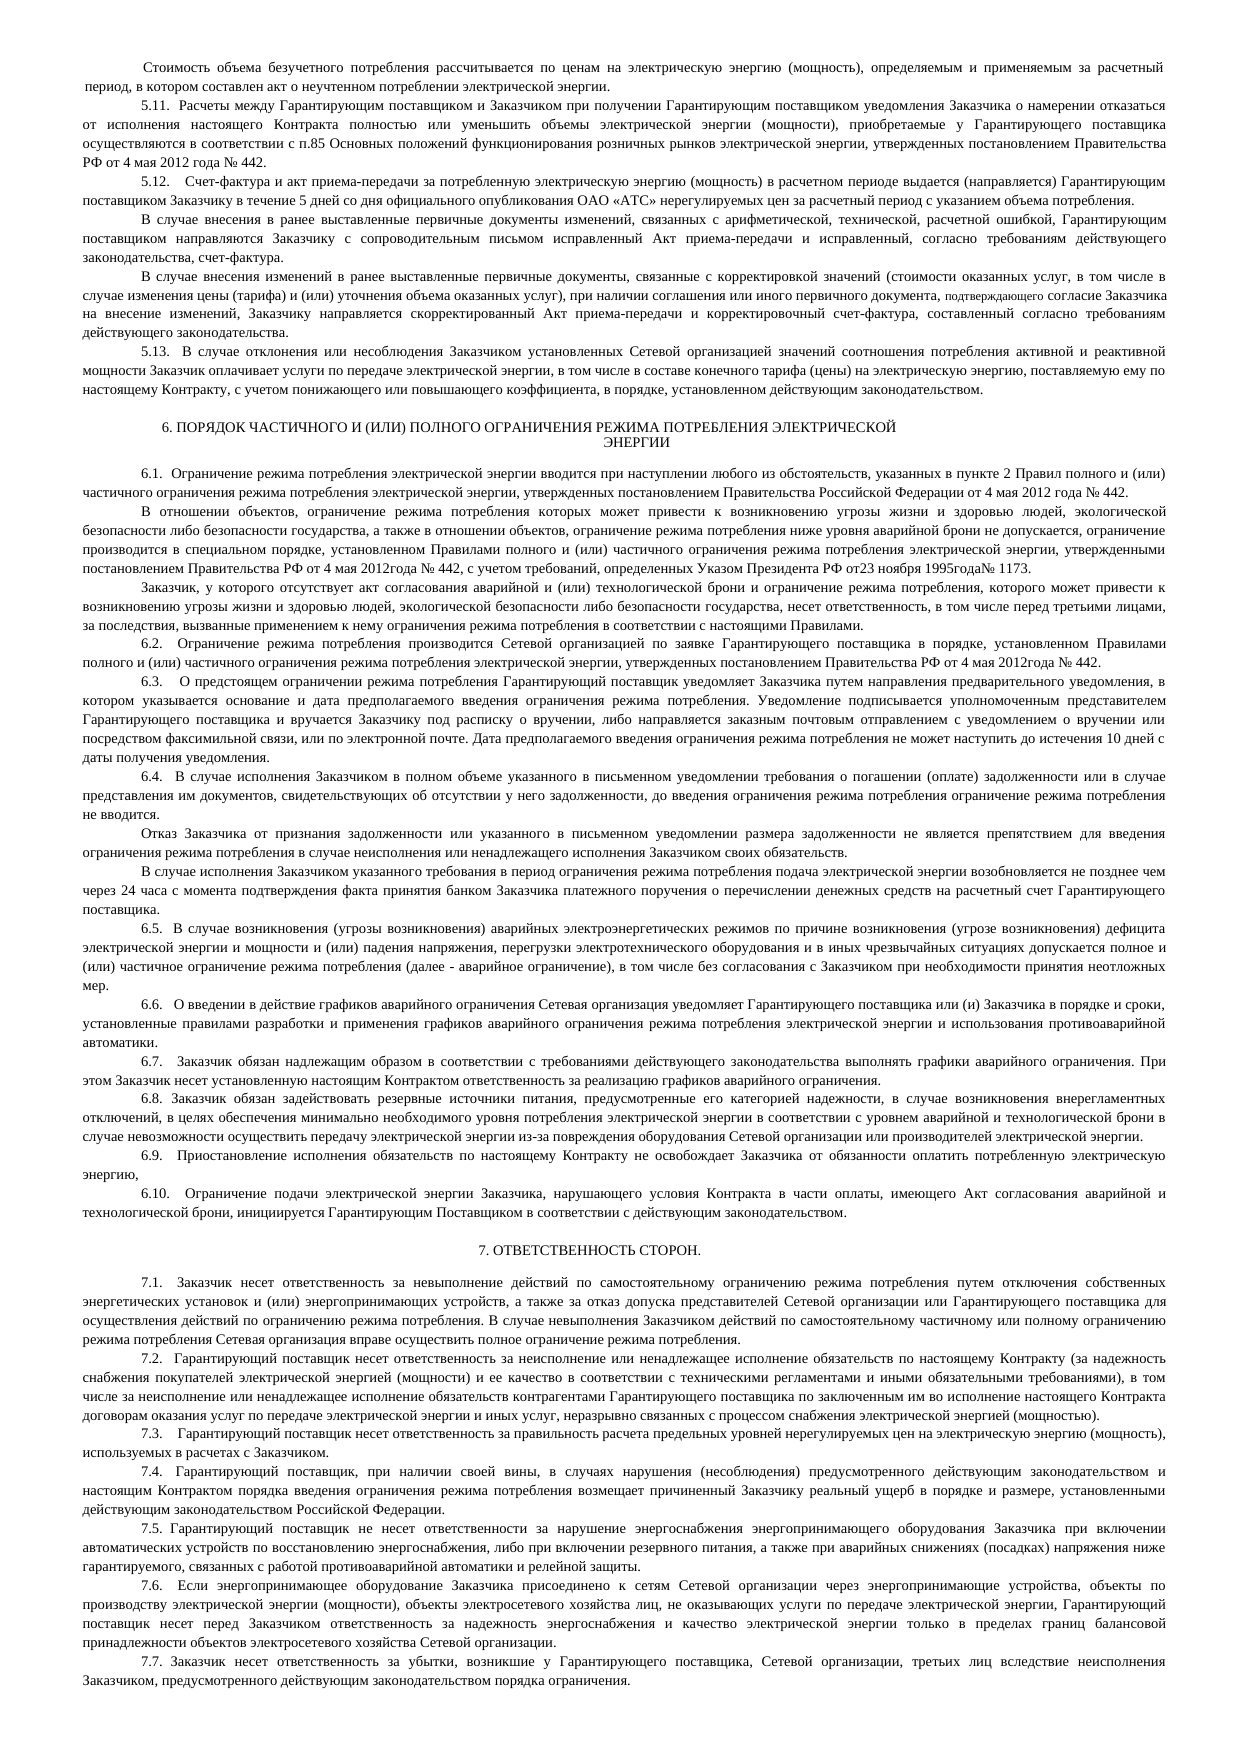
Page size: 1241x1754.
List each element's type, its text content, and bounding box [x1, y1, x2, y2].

list Приостановление исполнения обязательств по настоящему Контракту не освобождает Заказчика от обязанности оплатить потребленную электрическую энергию, [82, 1146, 1167, 1184]
list Счет-фактура и акт приема-передачи за потребленную электрическую энергию (мощность) в расчетном периоде выдается (направляется) Гарантирующим поставщиком Заказчику в течение 5 дней со дня официального опубликования ОАО «АТС» нерегулируемых цен за расчетный период с указанием объема потребления. [82, 171, 1167, 209]
list О предстоящем ограничении режима потребления Гарантирующий поставщик уведомляет Заказчика путем направления предварительного уведомления, в котором указывается основание и дата предполагаемого введения ограничения режима потребления. Уведомление подписывается уполномоченным представителем Гарантирующего поставщика и вручается Заказчику под расписку о вручении, либо направляется заказным почтовым отправлением с уведомлением о вручении или посредством факсимильной связи, или по электронной почте. Дата предполагаемого введения ограничения режима потребления не может наступить до истечения 10 дней с даты получения уведомления. [82, 672, 1167, 767]
list Гарантирующий поставщик, при наличии своей вины, в случаях нарушения (несоблюдения) предусмотренного действующим законодательством и настоящим Контрактом порядка введения ограничения режима потребления возмещает причиненный Заказчику реальный ущерб в порядке и размере, установленными действующим законодательством Российской Федерации. [82, 1462, 1167, 1518]
list Расчеты между Гарантирующим поставщиком и Заказчиком при получении Гарантирующим поставщиком уведомления Заказчика о намерении отказаться от исполнения настоящего Контракта полностью или уменьшить объемы электрической энергии (мощности), приобретаемые у Гарантирующего поставщика осуществляются в соответствии с п.85 Основных положений функционирования розничных рынков электрической энергии, утвержденных постановлением Правительства РФ от 4 мая 2012 года № 442. [82, 95, 1167, 171]
list В случае возникновения (угрозы возникновения) аварийных электроэнергетических режимов по причине возникновения (угрозе возникновения) дефицита электрической энергии и мощности и (или) падения напряжения, перегрузки электротехнического оборудования и в иных чрезвычайных ситуациях допускается полное и (или) частичное ограничение режима потребления (далее - аварийное ограничение), в том числе без согласования с Заказчиком при необходимости принятия неотложных мер. [82, 918, 1167, 994]
list Заказчик обязан надлежащим образом в соответствии с требованиями действующего законодательства выполнять графики аварийного ограничения. При этом Заказчик несет установленную настоящим Контрактом ответственность за реализацию графиков аварийного ограничения. [82, 1051, 1167, 1089]
list Гарантирующий поставщик не несет ответственности за нарушение энергоснабжения энергопринимающего оборудования Заказчика при включении автоматических устройств по восстановлению энергоснабжения, либо при включении резервного питания, а также при аварийных снижениях (посадках) напряжения ниже гарантируемого, связанных с работой противоаварийной автоматики и релейной защиты. [82, 1518, 1167, 1575]
text Отказ Заказчика от признания задолженности или указанного в письменном уведомлении размера задолженности не является препятствием для введения ограничения режима потребления в случае неисполнения или ненадлежащего исполнения Заказчиком своих обязательств. [82, 823, 1167, 861]
list Заказчик несет ответственность за невыполнение действий по самостоятельному ограничению режима потребления путем отключения собственных энергетических установок и (или) энергопринимающих устройств, а также за отказ допуска представителей Сетевой организации или Гарантирующего поставщика для осуществления действий по ограничению режима потребления. В случае невыполнения Заказчиком действий по самостоятельному частичному или полному ограничению режима потребления Сетевая организация вправе осуществить полное ограничение режима потребления. [82, 1272, 1167, 1348]
list В случае исполнения Заказчиком в полном объеме указанного в письменном уведомлении требования о погашении (оплате) задолженности или в случае представления им документов, свидетельствующих об отсутствии у него задолженности, до введения ограничения режима потребления ограничение режима потребления не вводится. [82, 767, 1167, 823]
list Заказчик обязан задействовать резервные источники питания, предусмотренные его категорией надежности, в случае возникновения внерегламентных отключений, в целях обеспечения минимально необходимого уровня потребления электрической энергии в соответствии с уровнем аварийной и технологической брони в случае невозможности осуществить передачу электрической энергии из-за повреждения оборудования Сетевой организации или производителей электрической энергии. [82, 1089, 1167, 1146]
list Ограничение режима потребления электрической энергии вводится при наступлении любого из обстоятельств, указанных в пункте 2 Правил полного и (или) частичного ограничения режима потребления электрической энергии, утвержденных постановлением Правительства Российской Федерации от 4 мая 2012 года № 442. [82, 463, 1167, 501]
text В случае внесения изменений в ранее выставленные первичные документы, связанные с корректировкой значений (стоимости оказанных услуг, в том числе в случае изменения цены (тарифа) и (или) уточнения объема оказанных услуг), при наличии соглашения или иного первичного документа, подтверждающего согласие Заказчика на внесение изменений, Заказчику направляется скорректированный Акт приема-передачи и корректировочный счет-фактура, составленный согласно требованиям действующего законодательства. [82, 266, 1167, 342]
list Гарантирующий поставщик несет ответственность за правильность расчета предельных уровней нерегулируемых цен на электрическую энергию (мощность), используемых в расчетах с Заказчиком. [82, 1424, 1167, 1462]
text 6. ПОРЯДОК ЧАСТИЧНОГО И (ИЛИ) ПОЛНОГО ОГРАНИЧЕНИЯ РЕЖИМА ПОТРЕБЛЕНИЯ ЭЛЕКТРИЧЕСКОЙ [162, 421, 1169, 436]
list Если энергопринимающее оборудование Заказчика присоединено к сетям Сетевой организации через энергопринимающие устройства, объекты по производству электрической энергии (мощности), объекты электросетевого хозяйства лиц, не оказывающих услуги по передаче электрической энергии, Гарантирующий поставщик несет перед Заказчиком ответственность за надежность энергоснабжения и качество электрической энергии только в пределах границ балансовой принадлежности объектов электросетевого хозяйства Сетевой организации. [82, 1575, 1167, 1651]
text 7. ОТВЕТСТВЕННОСТЬ СТОРОН. [478, 1244, 1169, 1258]
text В случае внесения в ранее выставленные первичные документы изменений, связанных с арифметической, технической, расчетной ошибкой, Гарантирующим поставщиком направляются Заказчику с сопроводительным письмом исправленный Акт приема-передачи и исправленный, согласно требованиям действующего законодательства, счет-фактура. [82, 209, 1167, 266]
list Ограничение подачи электрической энергии Заказчика, нарушающего условия Контракта в части оплаты, имеющего Акт согласования аварийной и технологической брони, инициируется Гарантирующим Поставщиком в соответствии с действующим законодательством. [82, 1184, 1167, 1222]
text В отношении объектов, ограничение режима потребления которых может привести к возникновению угрозы жизни и здоровью людей, экологической безопасности либо безопасности государства, а также в отношении объектов, ограничение режима потребления ниже уровня аварийной брони не допускается, ограничение производится в специальном порядке, установленном Правилами полного и (или) частичного ограничения режима потребления электрической энергии, утвержденными постановлением Правительства РФ от 4 мая 2012года № 442, с учетом требований, определенных Указом Президента РФ от23 ноября 1995года№ 1173. [82, 501, 1167, 577]
text Заказчик, у которого отсутствует акт согласования аварийной и (или) технологической брони и ограничение режима потребления, которого может привести к возникновению угрозы жизни и здоровью людей, экологической безопасности либо безопасности государства, несет ответственность, в том числе перед третьими лицами, за последствия, вызванные применением к нему ограничения режима потребления в соответствии с настоящими Правилами. [82, 577, 1167, 634]
text В случае исполнения Заказчиком указанного требования в период ограничения режима потребления подача электрической энергии возобновляется не позднее чем через 24 часа с момента подтверждения факта принятия банком Заказчика платежного поручения о перечислении денежных средств на расчетный счет Гарантирующего поставщика. [82, 861, 1167, 918]
list Ограничение режима потребления производится Сетевой организацией по заявке Гарантирующего поставщика в порядке, установленном Правилами полного и (или) частичного ограничения режима потребления электрической энергии, утвержденных постановлением Правительства РФ от 4 мая 2012года № 442. [82, 634, 1167, 672]
list Заказчик несет ответственность за убытки, возникшие у Гарантирующего поставщика, Сетевой организации, третьих лиц вследствие неисполнения Заказчиком, предусмотренного действующим законодательством порядка ограничения. [82, 1651, 1167, 1689]
list В случае отклонения или несоблюдения Заказчиком установленных Сетевой организацией значений соотношения потребления активной и реактивной мощности Заказчик оплачивает услуги по передаче электрической энергии, в том числе в составе конечного тарифа (цены) на электрическую энергию, поставляемую ему по настоящему Контракту, с учетом понижающего или повышающего коэффициента, в порядке, установленном действующим законодательством. [82, 342, 1167, 399]
list О введении в действие графиков аварийного ограничения Сетевая организация уведомляет Гарантирующего поставщика или (и) Заказчика в порядке и сроки, установленные правилами разработки и применения графиков аварийного ограничения режима потребления электрической энергии и использования противоаварийной автоматики. [82, 994, 1167, 1051]
text ЭНЕРГИИ [603, 436, 1169, 450]
list Гарантирующий поставщик несет ответственность за неисполнение или ненадлежащее исполнение обязательств по настоящему Контракту (за надежность снабжения покупателей электрической энергией (мощности) и ее качество в соответствии с техническими регламентами и иными обязательными требованиями), в том числе за неисполнение или ненадлежащее исполнение обязательств контрагентами Гарантирующего поставщика по заключенным им во исполнение настоящего Контракта договорам оказания услуг по передаче электрической энергии и иных услуг, неразрывно связанных с процессом снабжения электрической энергией (мощностью). [82, 1348, 1167, 1424]
text Стоимость объема безучетного потребления рассчитывается по ценам на электрическую энергию (мощность), определяемым и применяемым за расчетный период, в котором составлен акт о неучтенном потреблении электрической энергии. [84, 57, 1165, 95]
